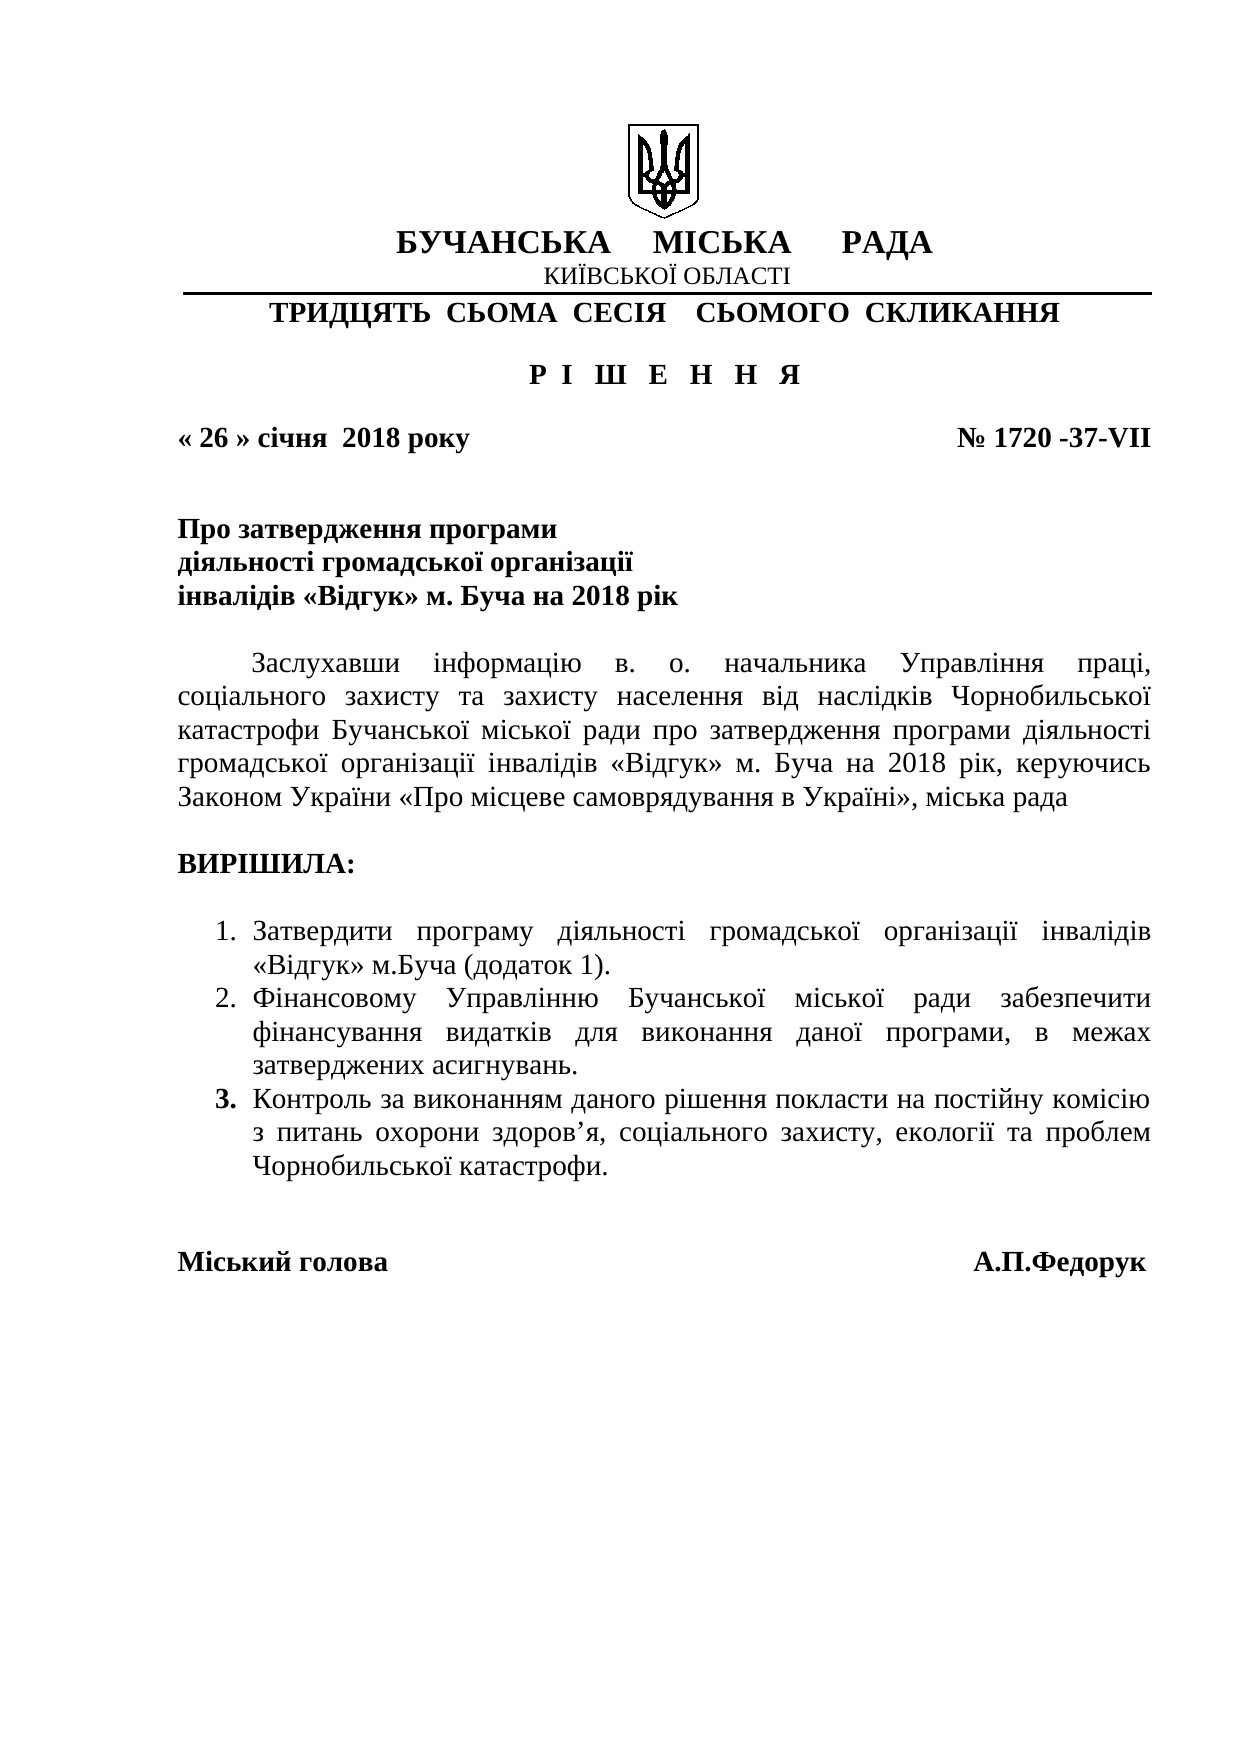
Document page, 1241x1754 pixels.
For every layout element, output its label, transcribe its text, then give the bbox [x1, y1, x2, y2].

text ТРИДЦЯТЬ СЬОМА СЕСІЯ СЬОМОГО СКЛИКАННЯ [177, 295, 1152, 329]
subtitle « 26 » січня 2018 року № 1720 -37-VІІ [177, 420, 1152, 453]
text Міський голова А.П.Федорук [177, 1244, 1152, 1277]
text Заслухавши інформацію в. о. начальника Управління праці, соціального захисту та захисту населення від наслідків Чорнобильської катастрофи Бучанської міської ради про затвердження програми діяльності громадської організації інвалідів «Відгук» м. Буча на 2018 рік, керуючись Законом України «Про місцеве самоврядування в Україні», міська рада [177, 645, 1152, 813]
subtitle Р І Ш Е Н Н Я [177, 357, 1152, 391]
text ВИРІШИЛА: [177, 846, 1152, 880]
text БУЧАНСЬКА МІСЬКА РАДА [177, 223, 1152, 261]
text інвалідів «Відгук» м. Буча на 2018 рік [177, 578, 1152, 611]
text діяльності громадської організації [177, 544, 1152, 578]
list Затвердити програму діяльності громадської організації інвалідів «Відгук» м.Буча (додаток 1). [215, 913, 1152, 980]
list Контроль за виконанням даного рішення покласти на постійну комісію з питань охорони здоров’я, соціального захисту, екології та проблем Чорнобильської катастрофи. [215, 1081, 1152, 1182]
list Фінансовому Управлінню Бучанської міської ради забезпечити фінансування видатків для виконання даної програми, в межах затверджених асигнувань. [215, 980, 1152, 1081]
text Про затвердження програми [177, 511, 1152, 544]
subtitle КИЇВСЬКОЇ ОБЛАСТІ [183, 261, 1152, 292]
